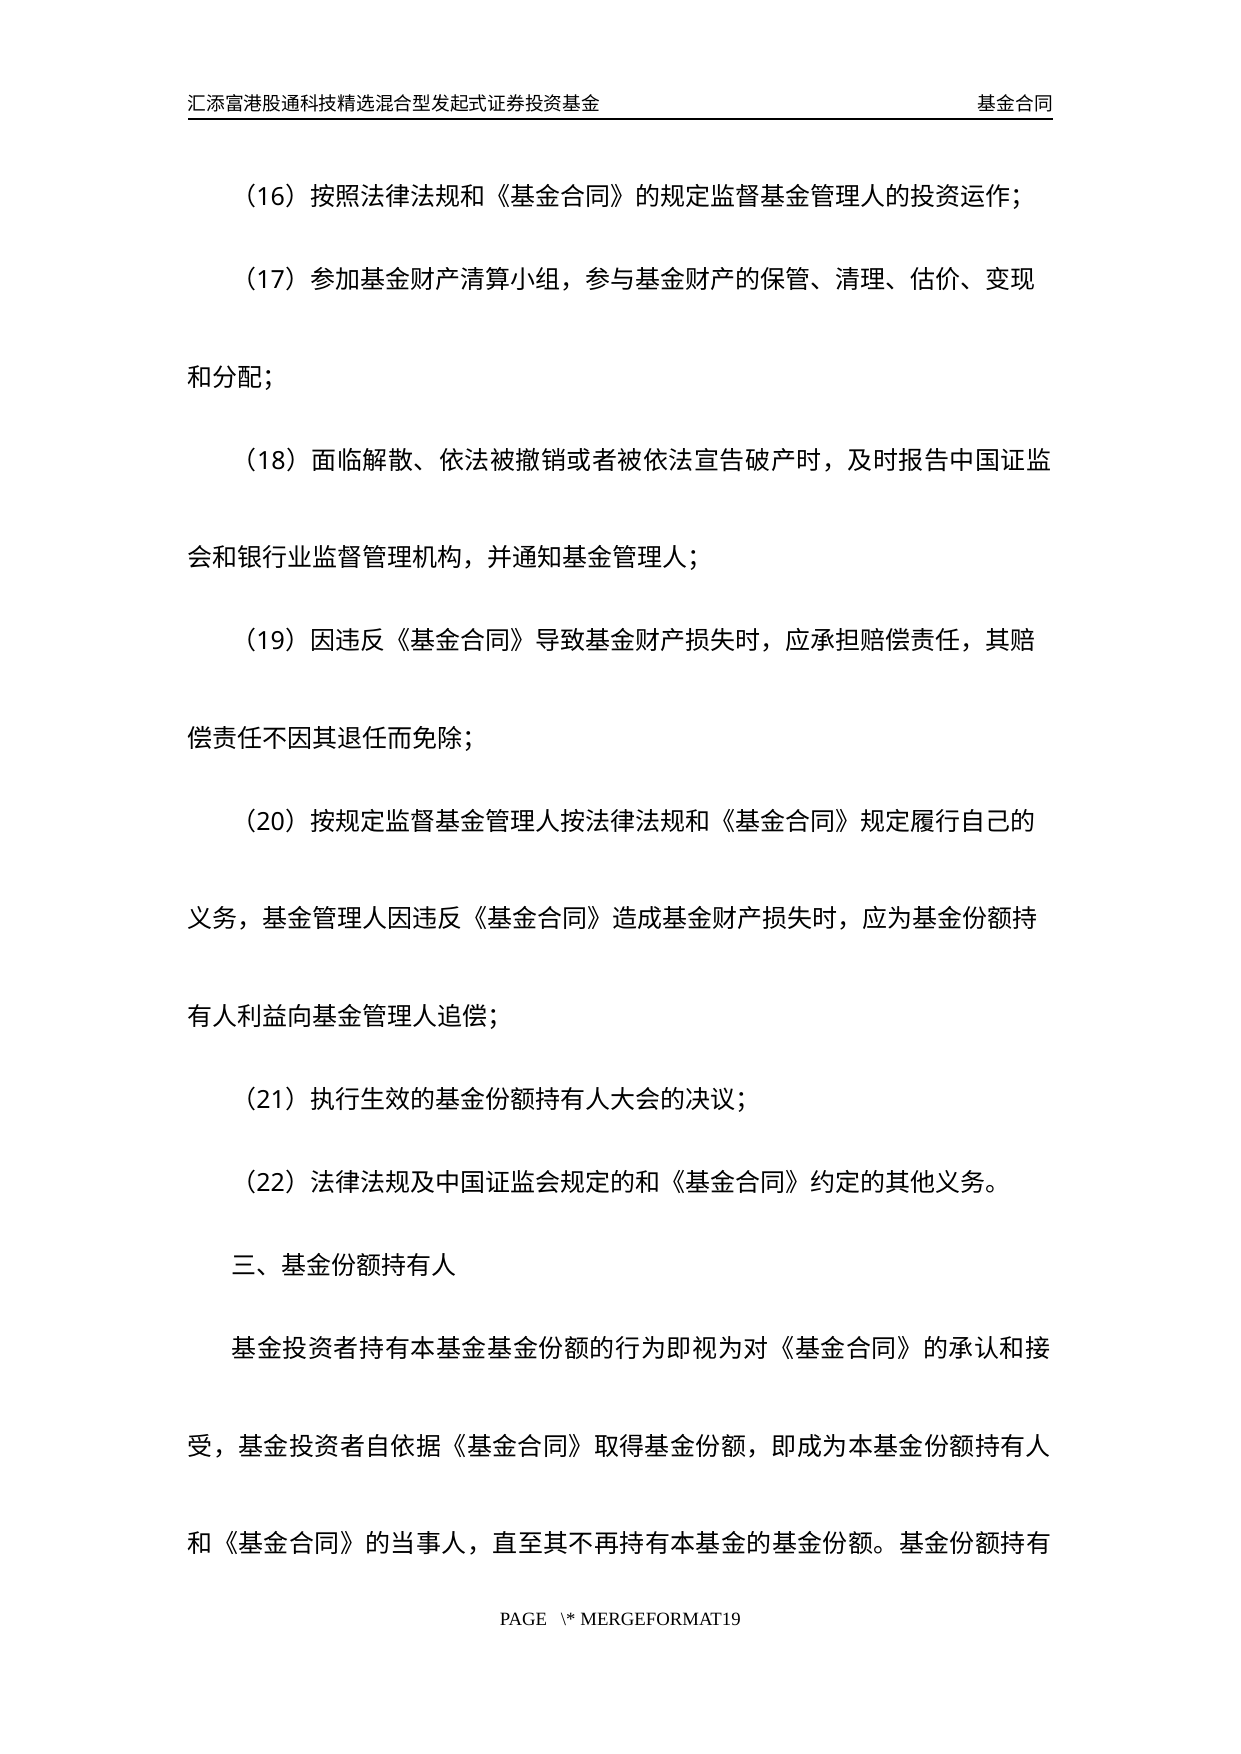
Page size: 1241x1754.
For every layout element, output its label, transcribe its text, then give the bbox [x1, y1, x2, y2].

text （21）执行生效的基金份额持有人大会的决议； [187, 1065, 1053, 1130]
text （17）参加基金财产清算小组，参与基金财产的保管、清理、估价、变现和分配； [187, 245, 1053, 408]
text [187, 1314, 1053, 1574]
text （19）因违反《基金合同》导致基金财产损失时，应承担赔偿责任，其赔偿责任不因其退任而免除； [187, 606, 1053, 769]
text （16）按照法律法规和《基金合同》的规定监督基金管理人的投资运作； [187, 162, 1053, 227]
text （20）按规定监督基金管理人按法律法规和《基金合同》规定履行自己的义务，基金管理人因违反《基金合同》造成基金财产损失时，应为基金份额持有人利益向基金管理人追偿； [187, 787, 1053, 1047]
text （18）面临解散、依法被撤销或者被依法宣告破产时，及时报告中国证监会和银行业监督管理机构，并通知基金管理人； [187, 426, 1053, 588]
text （22）法律法规及中国证监会规定的和《基金合同》约定的其他义务。 [187, 1148, 1053, 1213]
text 三、基金份额持有人 [187, 1231, 1053, 1296]
